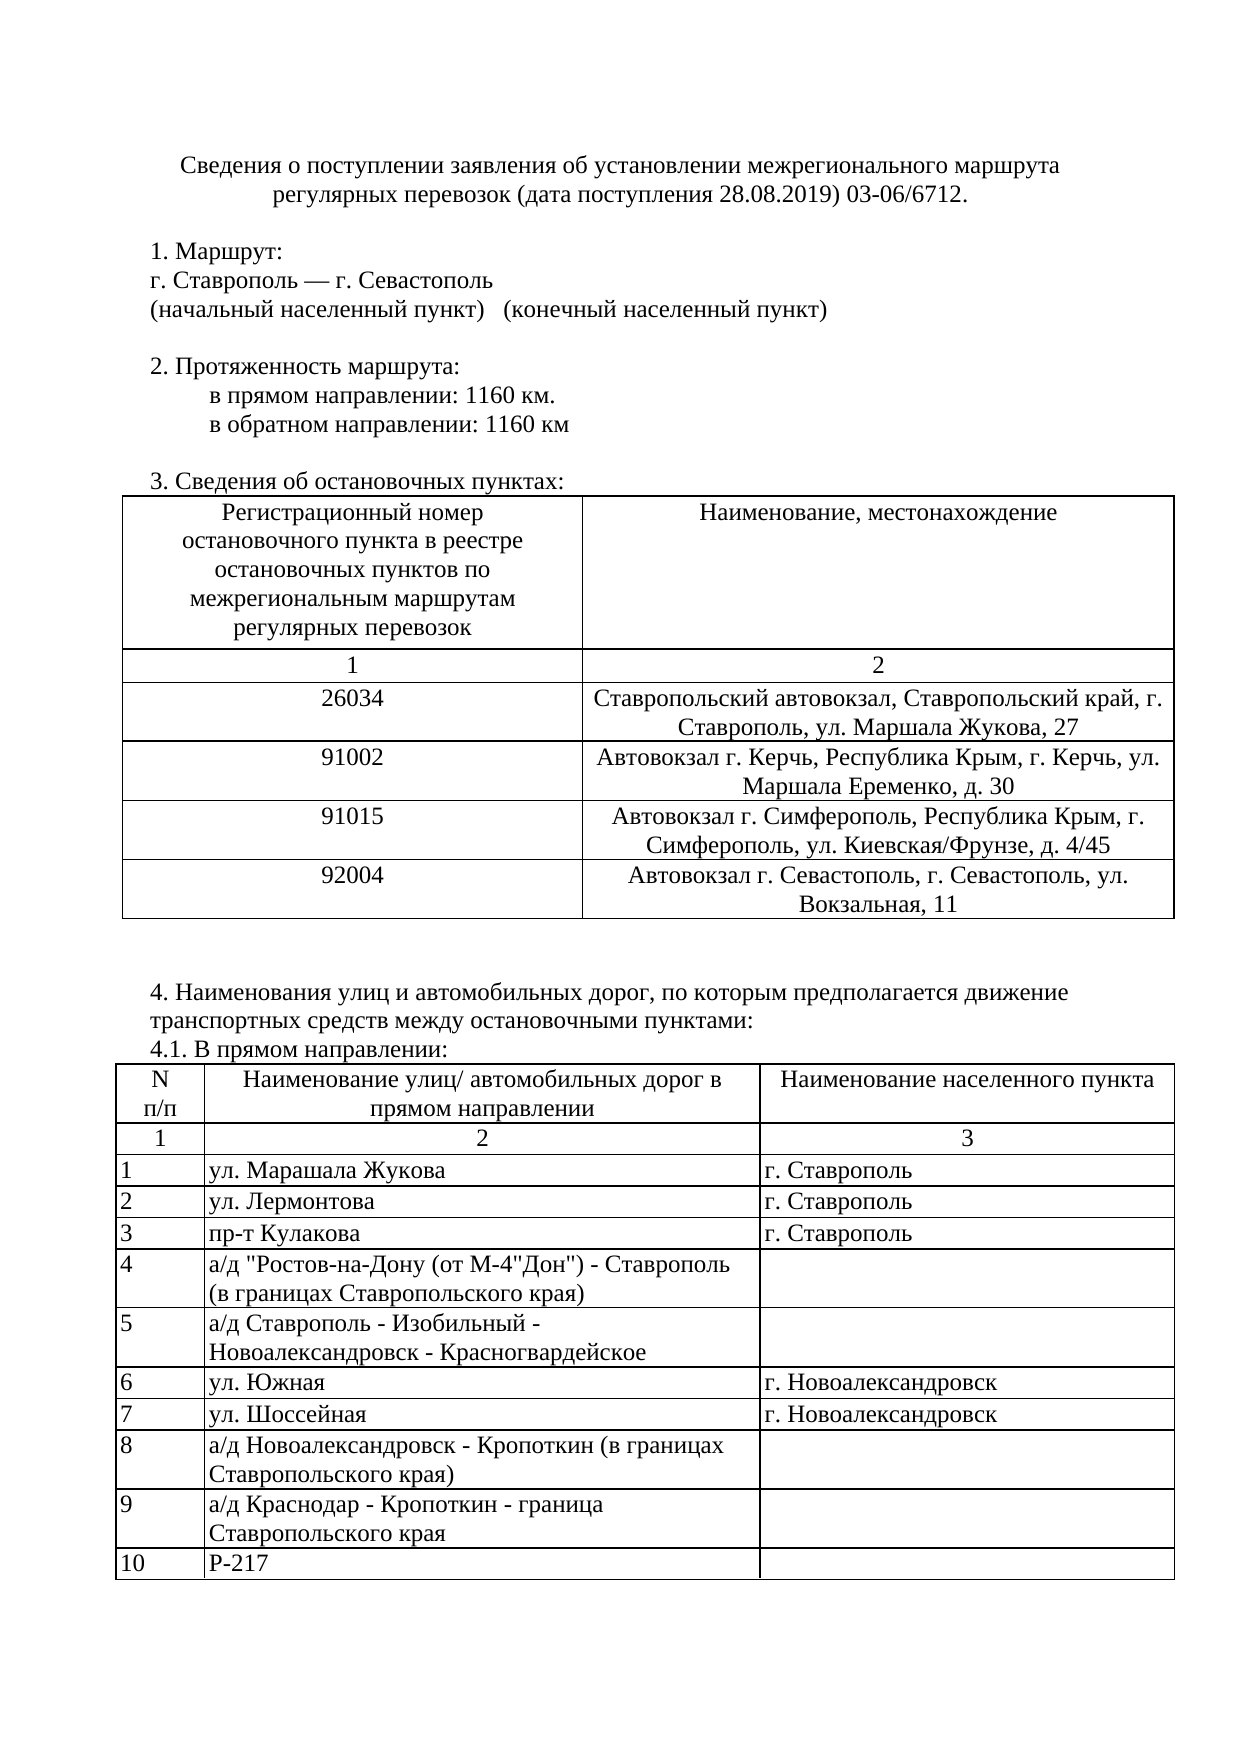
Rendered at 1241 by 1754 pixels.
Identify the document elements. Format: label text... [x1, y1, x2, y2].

table_cell а/д Ставрополь - Изобильный - Новоалександровск - Красногвардейское [205, 1308, 759, 1366]
table_cell а/д "Ростов-на-Дону (от М-4"Дон") - Ставрополь (в границах Ставропольского края) [205, 1250, 759, 1307]
table_cell Автовокзал г. Симферополь, Республика Крым, г. Симферополь, ул. Киевская/Фрунзе, д. 4/45 [583, 801, 1173, 858]
table_cell 10 [117, 1549, 204, 1578]
table_cell г. Ставрополь [761, 1155, 1174, 1185]
table_cell ул. Южная [205, 1368, 759, 1397]
text в прямом направлении: 1160 км. [150, 380, 1090, 409]
table_cell 1 [123, 650, 582, 681]
table_cell 8 [117, 1431, 204, 1488]
text 1. Маршрут: [150, 236, 1090, 265]
table_header Наименование, местонахождение [583, 497, 1173, 648]
table_cell 91002 [123, 742, 582, 799]
table_header N п/п [117, 1065, 204, 1122]
text г. Ставрополь — г. Севастополь [150, 265, 1090, 294]
text 4. Наименования улиц и автомобильных дорог, по которым предполагается движение транспортных средств между остановочными пунктами: [150, 977, 1090, 1034]
table_cell Ставропольский автовокзал, Ставропольский край, г. Ставрополь, ул. Маршала Жукова, 27 [583, 683, 1173, 740]
table_cell 9 [117, 1490, 204, 1547]
text Сведения о поступлении заявления об установлении межрегионального маршрута регулярных перевозок (дата поступления 28.08.2019) 03-06/6712. [150, 150, 1090, 207]
table_cell Р-217 [205, 1549, 759, 1578]
table_cell [761, 1549, 1174, 1578]
table_cell [761, 1308, 1174, 1366]
table_cell а/д Новоалександровск - Кропоткин (в границах Ставропольского края) [205, 1431, 759, 1488]
text 3. Сведения об остановочных пунктах: [150, 466, 1090, 495]
table_header Наименование улиц/ автомобильных дорог в прямом направлении [205, 1065, 759, 1122]
table_cell ул. Шоссейная [205, 1399, 759, 1429]
table_cell [761, 1431, 1174, 1488]
table_cell 91015 [123, 801, 582, 858]
table_cell Автовокзал г. Севастополь, г. Севастополь, ул. Вокзальная, 11 [583, 860, 1173, 918]
table_cell 2 [117, 1187, 204, 1216]
table_cell 2 [583, 650, 1173, 681]
table_cell [761, 1250, 1174, 1307]
table_cell 3 [761, 1124, 1174, 1153]
table_cell 26034 [123, 683, 582, 740]
text (начальный населенный пункт) (конечный населенный пункт) [150, 294, 1090, 322]
table_cell ул. Лермонтова [205, 1187, 759, 1216]
table_cell 7 [117, 1399, 204, 1429]
table_cell 92004 [123, 860, 582, 918]
table_cell 1 [117, 1124, 204, 1153]
text в обратном направлении: 1160 км [150, 409, 1090, 437]
table_cell 1 [117, 1155, 204, 1185]
table_cell [761, 1490, 1174, 1547]
table_header Наименование населенного пункта [761, 1065, 1174, 1122]
table_cell пр-т Кулакова [205, 1218, 759, 1248]
text 2. Протяженность маршрута: [150, 351, 1090, 380]
table_cell г. Ставрополь [761, 1218, 1174, 1248]
table_header Регистрационный номер остановочного пункта в реестре остановочных пунктов по межрегиональным маршрутам регулярных перевозок [123, 497, 582, 648]
table_cell Автовокзал г. Керчь, Республика Крым, г. Керчь, ул. Маршала Еременко, д. 30 [583, 742, 1173, 799]
table_cell 6 [117, 1368, 204, 1397]
table_cell а/д Краснодар - Кропоткин - граница Ставропольского края [205, 1490, 759, 1547]
table_cell г. Ставрополь [761, 1187, 1174, 1216]
table_cell 2 [205, 1124, 759, 1153]
table_cell 4 [117, 1250, 204, 1307]
table_cell 3 [117, 1218, 204, 1248]
table_cell г. Новоалександровск [761, 1399, 1174, 1429]
text 4.1. В прямом направлении: [150, 1034, 1090, 1063]
table_cell 5 [117, 1308, 204, 1366]
table_cell ул. Марашала Жукова [205, 1155, 759, 1185]
table_cell г. Новоалександровск [761, 1368, 1174, 1397]
